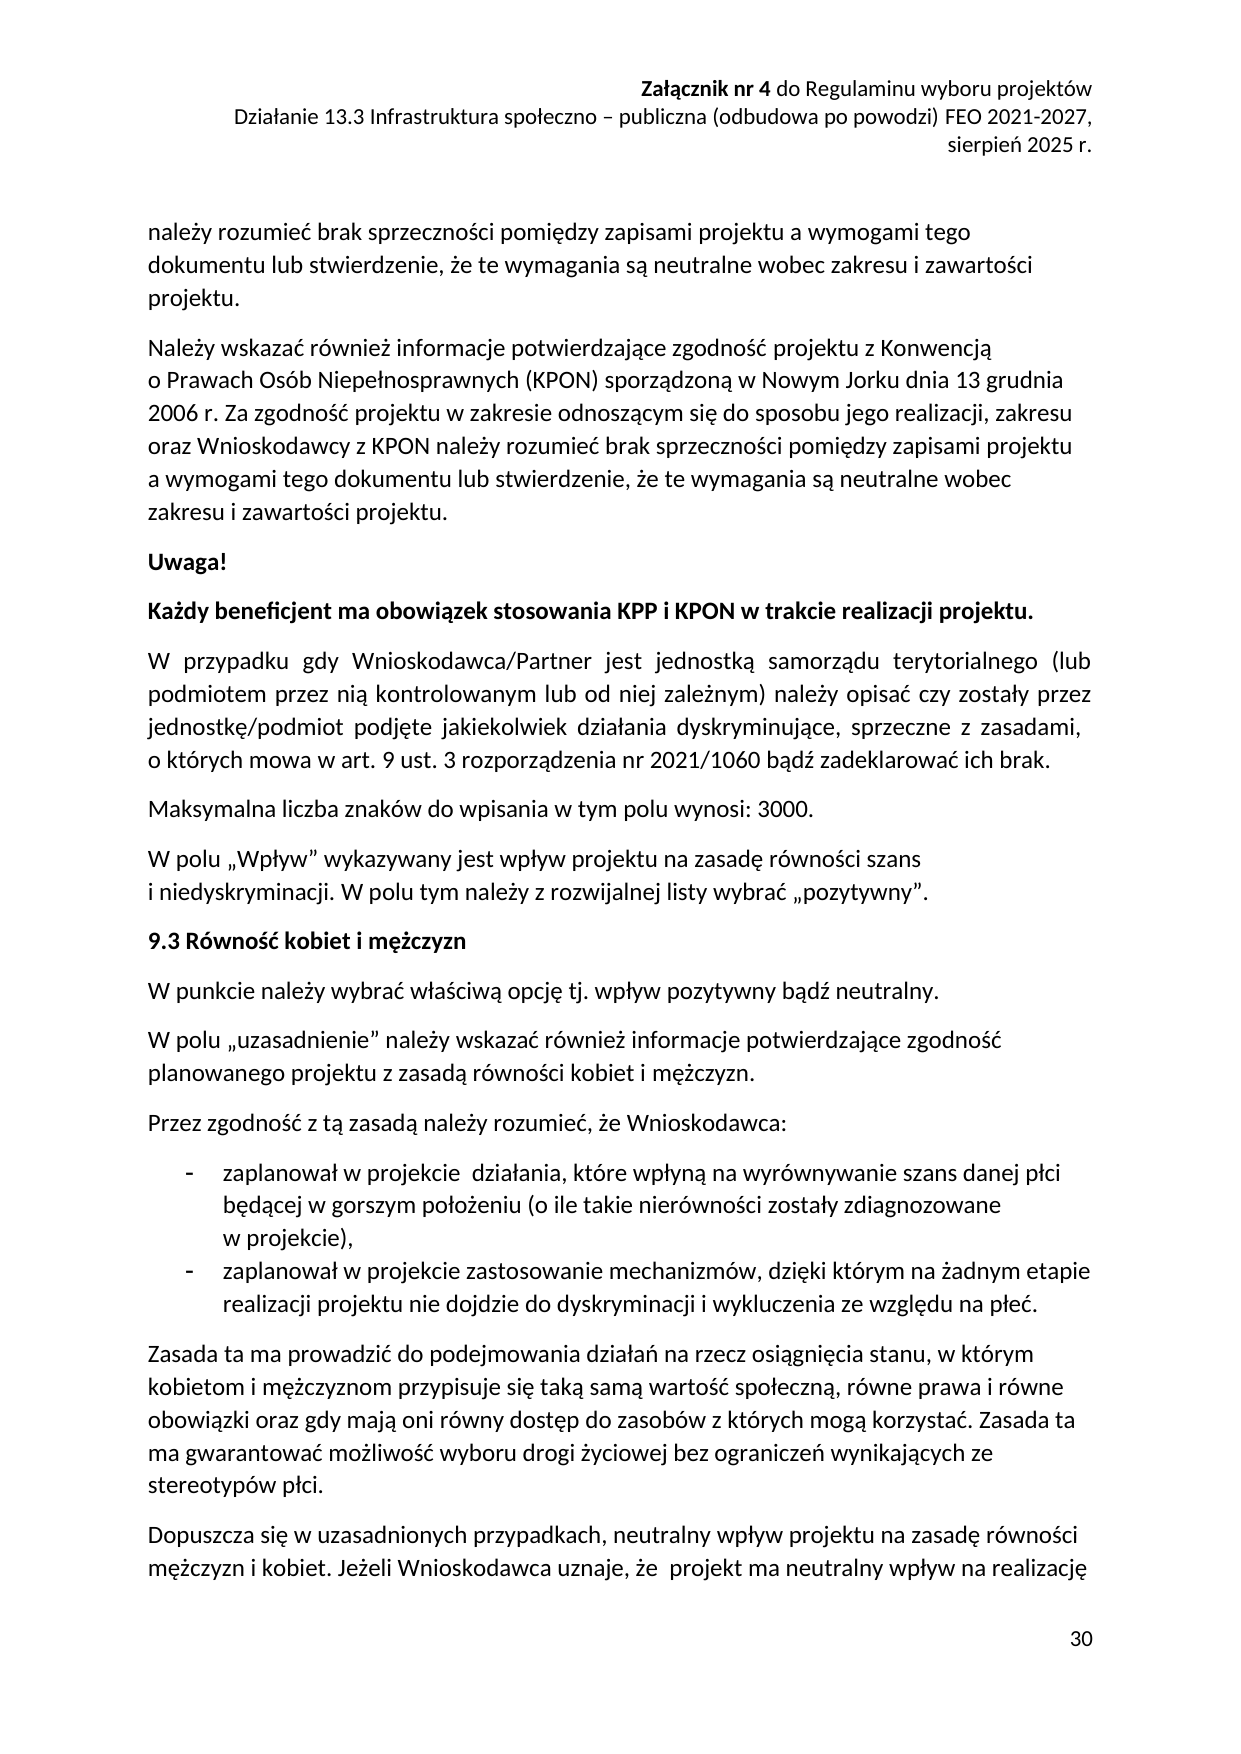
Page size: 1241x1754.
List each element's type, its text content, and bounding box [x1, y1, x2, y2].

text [148, 216, 1093, 313]
text Każdy beneficjent ma obowiązek stosowania KPP i KPON w trakcie realizacji projektu. [148, 596, 1093, 626]
text Uwaga! [148, 546, 1093, 576]
text Przez zgodność z tą zasadą należy rozumieć, że Wnioskodawca: [148, 1107, 1093, 1138]
text Zasada ta ma prowadzić do podejmowania działań na rzecz osiągnięcia stanu, w którym kobietom i mężczyznom przypisuje się taką samą wartość społeczną, równe prawa i równe obowiązki oraz gdy mają oni równy dostęp do zasobów z których mogą korzystać. Zasada ta ma gwarantować możliwość wyboru drogi życiowej bez ograniczeń wynikających ze stereotypów płci. [148, 1338, 1093, 1500]
text W przypadku gdy Wnioskodawca/Partner jest jednostką samorządu terytorialnego (lub podmiotem przez nią kontrolowanym lub od niej zależnym) należy opisać czy zostały przez jednostkę/podmiot podjęte jakiekolwiek działania dyskryminujące, sprzeczne z zasadami, o których mowa w art. 9 ust. 3 rozporządzenia nr 2021/1060 bądź zadeklarować ich brak. [148, 645, 1093, 774]
text Maksymalna liczba znaków do wpisania w tym polu wynosi: 3000. [148, 793, 1093, 824]
text W polu „uzasadnienie” należy wskazać również informacje potwierdzające zgodność planowanego projektu z zasadą równości kobiet i mężczyzn. [148, 1025, 1093, 1088]
text W polu „Wpływ” wykazywany jest wpływ projektu na zasadę równości szans i niedyskryminacji. W polu tym należy z rozwijalnej listy wybrać „pozytywny”. [148, 843, 1093, 906]
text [148, 1519, 1093, 1583]
list zaplanował w projekcie zastosowanie mechanizmów, dzięki którym na żadnym etapie realizacji projektu nie dojdzie do dyskryminacji i wykluczenia ze względu na płeć. [185, 1256, 1093, 1319]
subtitle 9.3 Równość kobiet i mężczyzn [148, 926, 1093, 956]
text W punkcie należy wybrać właściwą opcję tj. wpływ pozytywny bądź neutralny. [148, 975, 1093, 1006]
list zaplanował w projekcie działania, które wpłyną na wyrównywanie szans danej płci będącej w gorszym położeniu (o ile takie nierówności zostały zdiagnozowane w projekcie), [185, 1157, 1093, 1253]
text Należy wskazać również informacje potwierdzające zgodność projektu z Konwencją o Prawach Osób Niepełnosprawnych (KPON) sporządzoną w Nowym Jorku dnia 13 grudnia 2006 r. Za zgodność projektu w zakresie odnoszącym się do sposobu jego realizacji, zakresu oraz Wnioskodawcy z KPON należy rozumieć brak sprzeczności pomiędzy zapisami projektu a wymogami tego dokumentu lub stwierdzenie, że te wymagania są neutralne wobec zakresu i zawartości projektu. [148, 332, 1093, 527]
